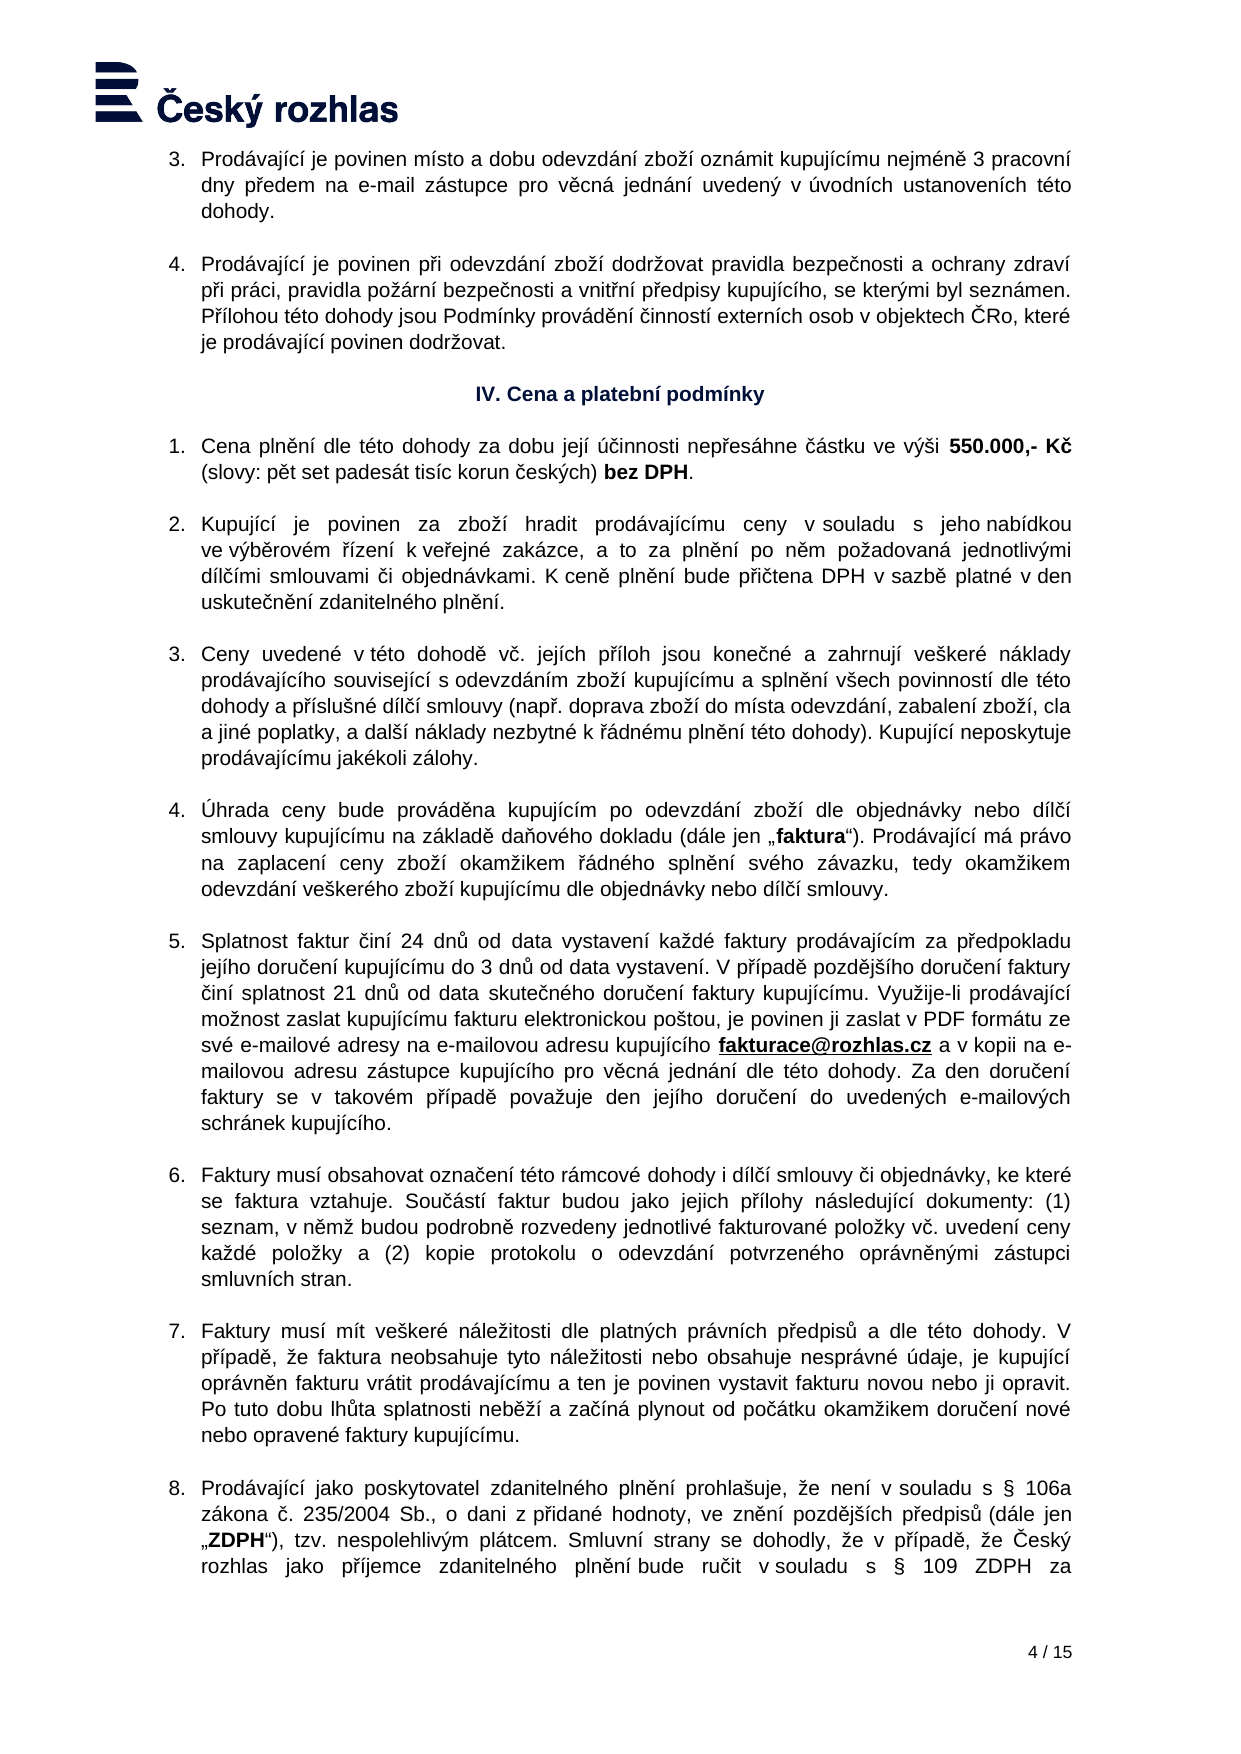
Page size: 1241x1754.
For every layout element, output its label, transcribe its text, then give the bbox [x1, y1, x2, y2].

list Kupující je povinen za zboží hradit prodávajícímu ceny v souladu s jeho nabídkou ve výběrovém řízení k veřejné zakázce, a to za plnění po něm požadovaná jednotlivými dílčími smlouvami či objednávkami. K ceně plnění bude přičtena DPH v sazbě platné v den uskutečnění zdanitelného plnění. [168, 511, 1072, 615]
list Faktury musí mít veškeré náležitosti dle platných právních předpisů a dle této dohody. V případě, že faktura neobsahuje tyto náležitosti nebo obsahuje nesprávné údaje, je kupující oprávněn fakturu vrátit prodávajícímu a ten je povinen vystavit fakturu novou nebo ji opravit. Po tuto dobu lhůta splatnosti neběží a začíná plynout od počátku okamžikem doručení nové nebo opravené faktury kupujícímu. [168, 1318, 1072, 1448]
list Prodávající je povinen místo a dobu odevzdání zboží oznámit kupujícímu nejméně 3 pracovní dny předem na e-mail zástupce pro věcná jednání uvedený v úvodních ustanoveních této dohody. [168, 146, 1072, 224]
list Úhrada ceny bude prováděna kupujícím po odevzdání zboží dle objednávky nebo dílčí smlouvy kupujícímu na základě daňového dokladu (dále jen „faktura“). Prodávající má právo na zaplacení ceny zboží okamžikem řádného splnění svého závazku, tedy okamžikem odevzdání veškerého zboží kupujícímu dle objednávky nebo dílčí smlouvy. [168, 797, 1072, 901]
list Cena plnění dle této dohody za dobu její účinnosti nepřesáhne částku ve výši 550.000,- Kč (slovy: pět set padesát tisíc korun českých) bez DPH. [168, 432, 1072, 484]
list Ceny uvedené v této dohodě vč. jejích příloh jsou konečné a zahrnují veškeré náklady prodávajícího související s odevzdáním zboží kupujícímu a splnění všech povinností dle této dohody a příslušné dílčí smlouvy (např. doprava zboží do místa odevzdání, zabalení zboží, cla a jiné poplatky, a další náklady nezbytné k řádnému plnění této dohody). Kupující neposkytuje prodávajícímu jakékoli zálohy. [168, 641, 1072, 771]
list Prodávající je povinen při odevzdání zboží dodržovat pravidla bezpečnosti a ochrany zdraví při práci, pravidla požární bezpečnosti a vnitřní předpisy kupujícího, se kterými byl seznámen. Přílohou této dohody jsou Podmínky provádění činností externích osob v objektech ČRo, které je prodávající povinen dodržovat. [168, 250, 1072, 354]
subtitle Cena a platební podmínky [168, 380, 1072, 406]
list Splatnost faktur činí 24 dnů od data vystavení každé faktury prodávajícím za předpokladu jejího doručení kupujícímu do 3 dnů od data vystavení. V případě pozdějšího doručení faktury činí splatnost 21 dnů od data skutečného doručení faktury kupujícímu. Využije-li prodávající možnost zaslat kupujícímu fakturu elektronickou poštou, je povinen ji zaslat v PDF formátu ze své e-mailové adresy na e-mailovou adresu kupujícího fakturace@rozhlas.cz a v kopii na e-mailovou adresu zástupce kupujícího pro věcná jednání dle této dohody. Za den doručení faktury se v takovém případě považuje den jejího doručení do uvedených e-mailových schránek kupujícího. [168, 927, 1072, 1136]
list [168, 1474, 1072, 1578]
picture [95, 62, 398, 128]
list Faktury musí obsahovat označení této rámcové dohody i dílčí smlouvy či objednávky, ke které se faktura vztahuje. Součástí faktur budou jako jejich přílohy následující dokumenty: (1) seznam, v němž budou podrobně rozvedeny jednotlivé fakturované položky vč. uvedení ceny každé položky a (2) kopie protokolu o odevzdání potvrzeného oprávněnými zástupci smluvních stran. [168, 1162, 1072, 1292]
